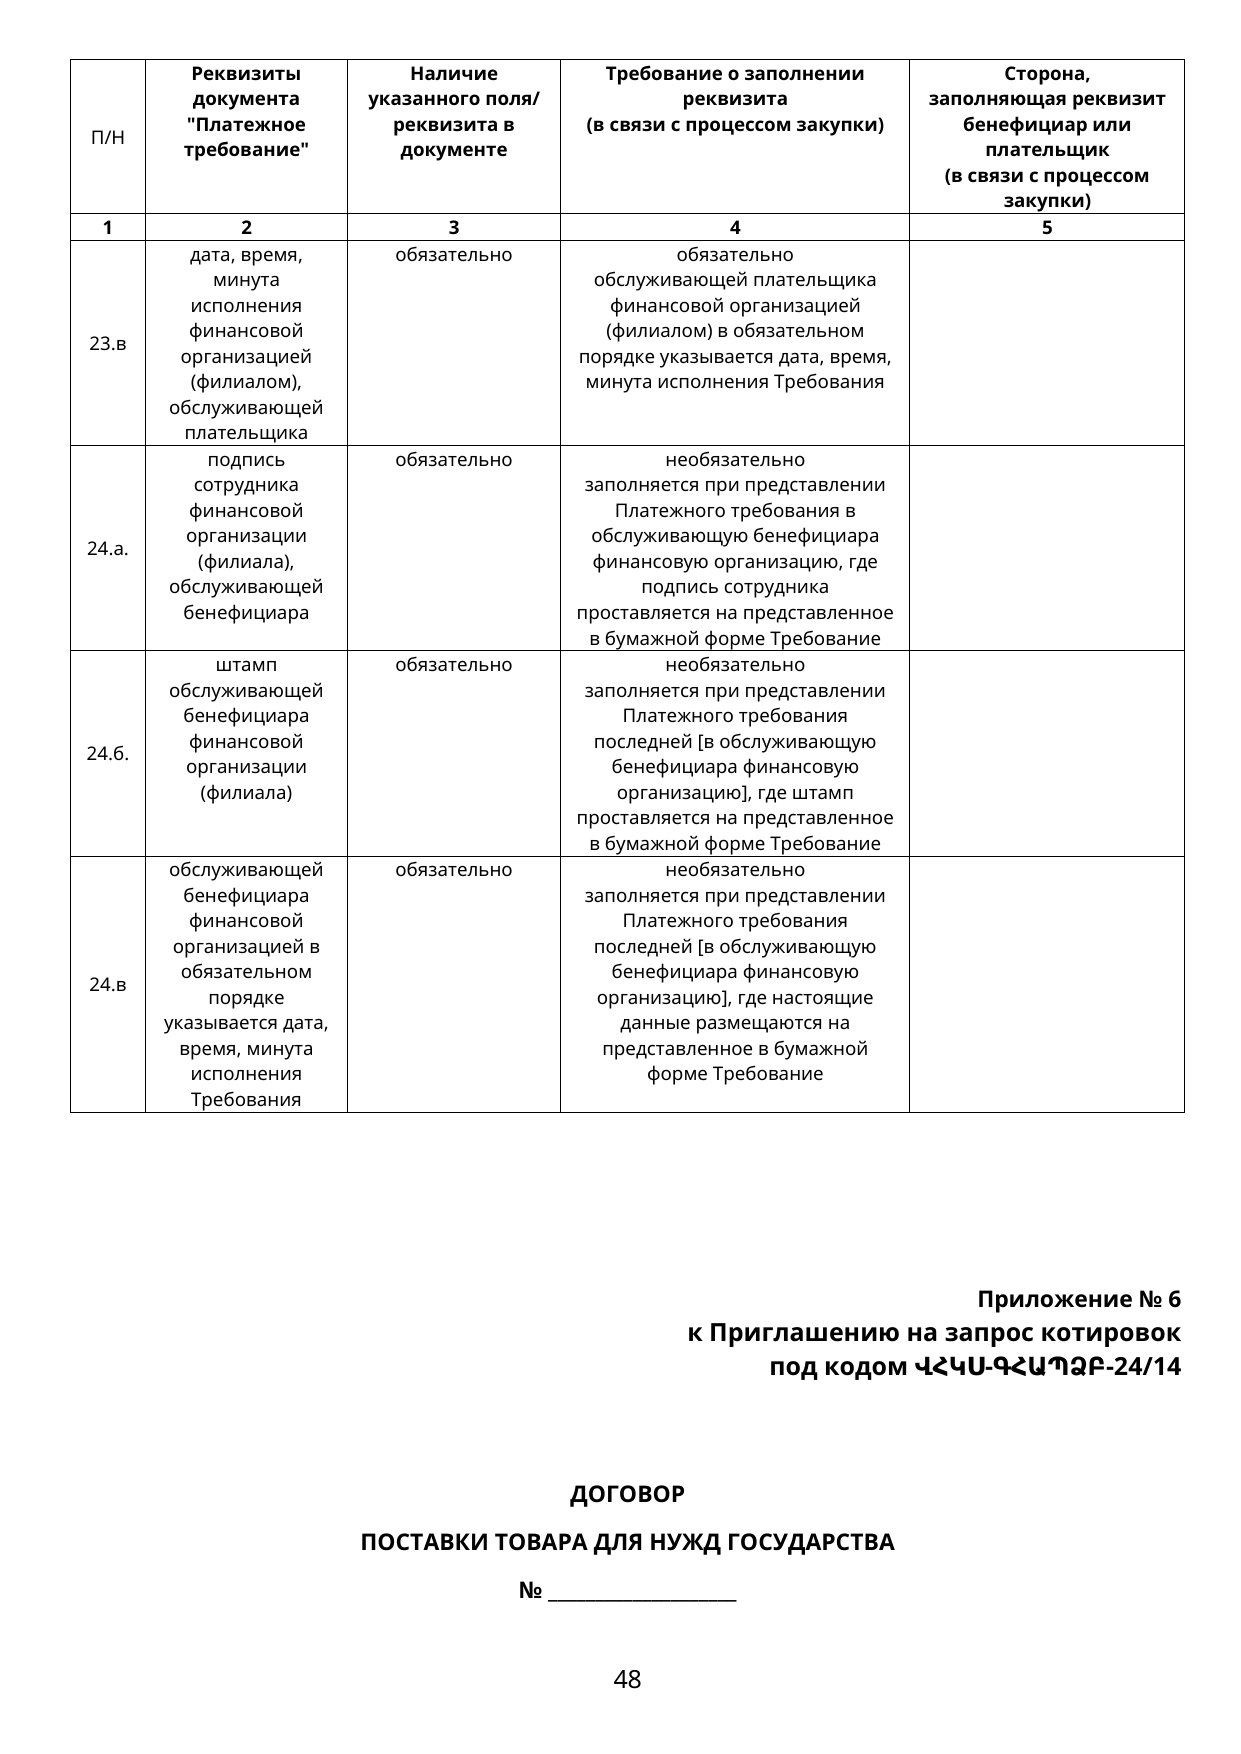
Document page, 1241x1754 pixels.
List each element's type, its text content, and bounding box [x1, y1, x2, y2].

table_cell необязательно заполняется при представлении Платежного требования последней [в обслуживающую бенефициара финансовую организацию], где штамп проставляется на представленное в бумажной форме Требование [561, 651, 909, 856]
table_cell штамп обслуживающей бенефициара финансовой организации (филиала) [146, 651, 347, 856]
table_cell подпись сотрудника финансовой организации (филиала), обслуживающей бенефициара [146, 446, 347, 650]
table_cell обязательно [348, 446, 560, 650]
table_cell обязательно [348, 651, 560, 856]
table_cell обязательно [348, 241, 560, 445]
table_cell необязательно заполняется при представлении Платежного требования последней [в обслуживающую бенефициара финансовую организацию], где настоящие данные размещаются на представленное в бумажной форме Требование [561, 857, 909, 1112]
table_cell 4 [561, 214, 909, 240]
table_cell обязательно обслуживающей плательщика финансовой организацией (филиалом) в обязательном порядке указывается дата, время, минута исполнения Требования [561, 241, 909, 445]
table_cell 5 [910, 214, 1184, 240]
table_header П/Н [71, 60, 145, 213]
table_cell дата, время, минута исполнения финансовой организацией (филиалом), обслуживающей плательщика [146, 241, 347, 445]
text ПОСТАВКИ ТОВАРА ДЛЯ НУЖД ГОСУДАРСТВА [59, 1526, 1181, 1557]
table_cell 24.б. [71, 651, 145, 856]
table_cell обязательно [348, 857, 560, 1112]
table_cell [910, 651, 1184, 856]
text № ____________________ [59, 1574, 1181, 1605]
table_cell обслуживающей бенефициара финансовой организацией в обязательном порядке указывается дата, время, минута исполнения Требования [146, 857, 347, 1112]
table_cell 24.а. [71, 446, 145, 650]
text ДОГОВОР [59, 1478, 1181, 1509]
text к Приглашению на запрос котировок под кодом ՎՀԿՍ-ԳՀԱՊՁԲ-24/14 [74, 1314, 1181, 1382]
table_cell [910, 857, 1184, 1112]
table_header Требование о заполнении реквизита (в связи с процессом закупки) [561, 60, 909, 213]
table_cell 3 [348, 214, 560, 240]
table_cell [910, 241, 1184, 445]
table_cell [910, 446, 1184, 650]
table_header Реквизиты документа "Платежное требование" [146, 60, 347, 213]
text Приложение № 6 [74, 1283, 1181, 1314]
table_cell 23.в [71, 241, 145, 445]
table_header Сторона, заполняющая реквизит бенефициар или плательщик (в связи с процессом закупки) [910, 60, 1184, 213]
table_cell 1 [71, 214, 145, 240]
table_header Наличие указанного поля/ реквизита в документе [348, 60, 560, 213]
table_cell 24.в [71, 857, 145, 1112]
table_cell необязательно заполняется при представлении Платежного требования в обслуживающую бенефициара финансовую организацию, где подпись сотрудника проставляется на представленное в бумажной форме Требование [561, 446, 909, 650]
table_cell 2 [146, 214, 347, 240]
